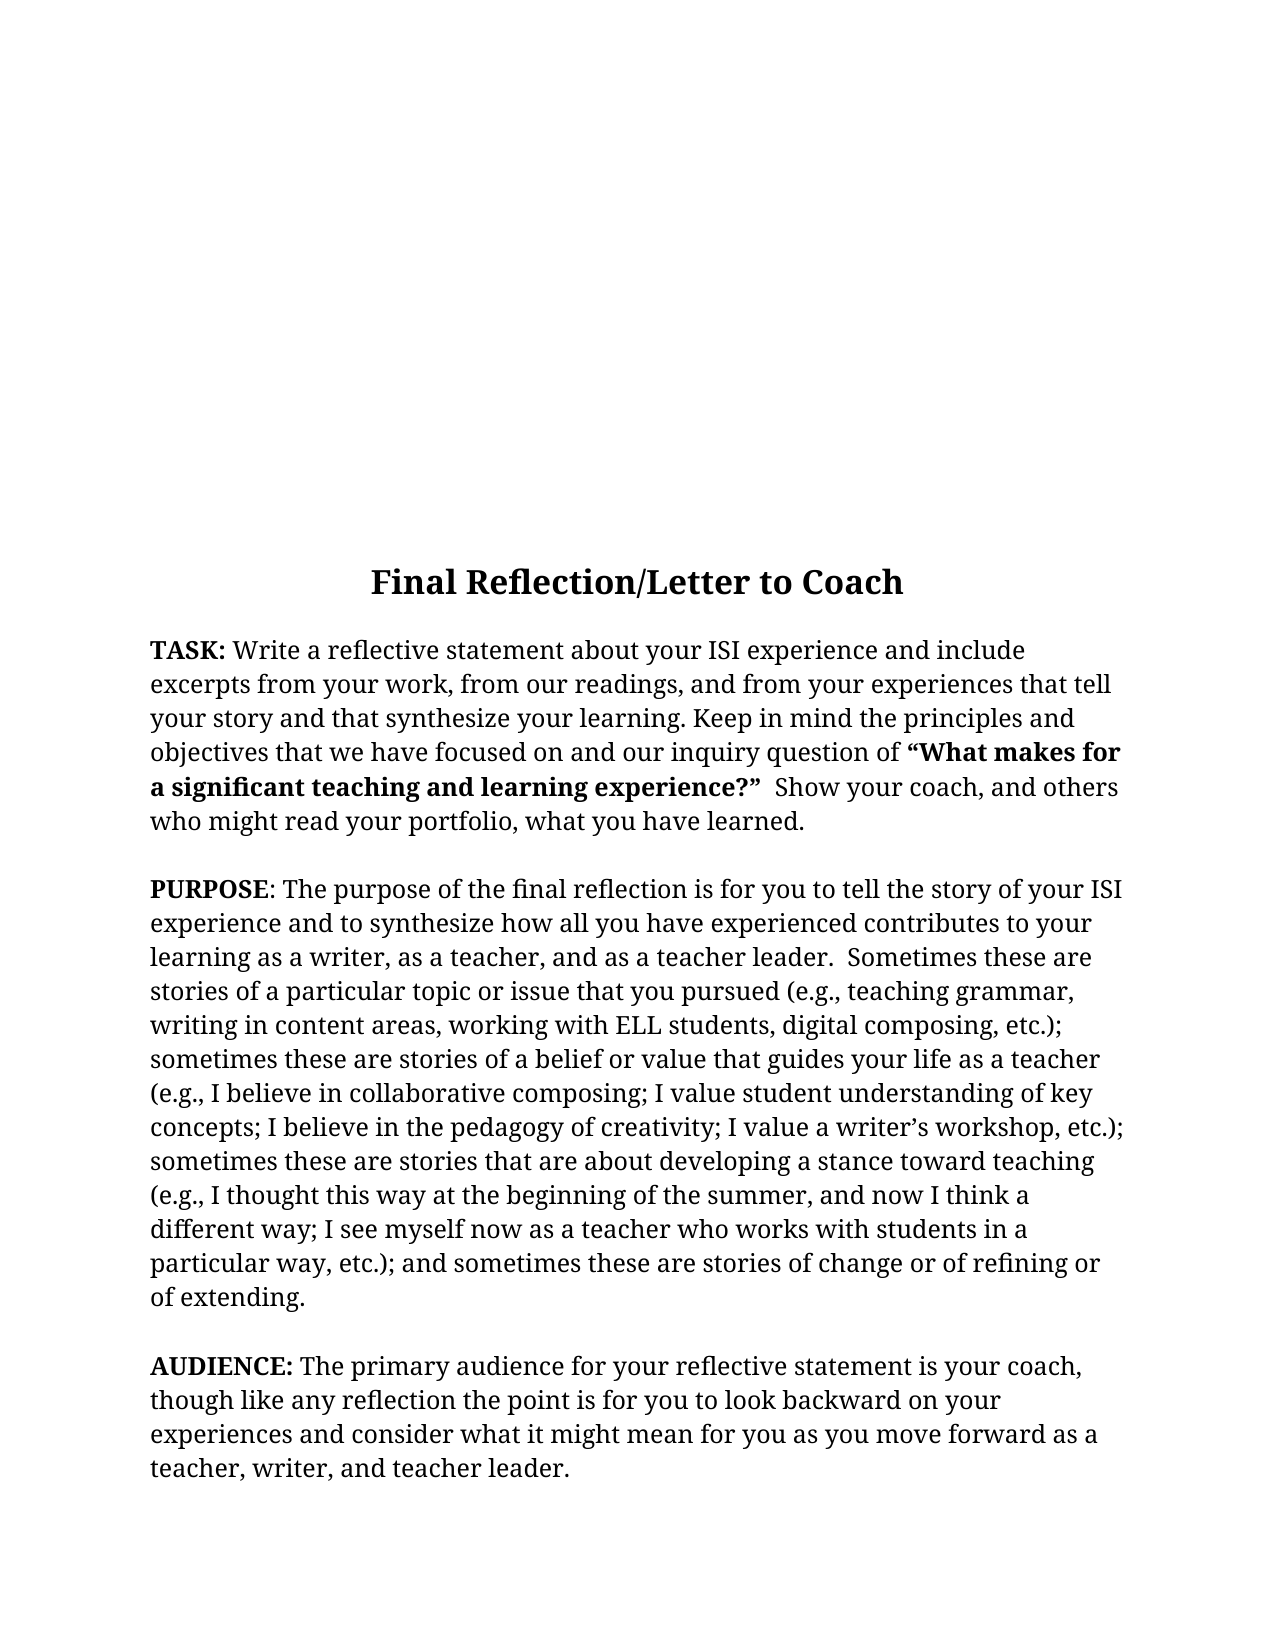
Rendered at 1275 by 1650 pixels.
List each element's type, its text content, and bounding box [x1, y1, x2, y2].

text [150, 633, 1125, 1484]
text Final Reflection/Letter to Coach [150, 559, 1125, 633]
